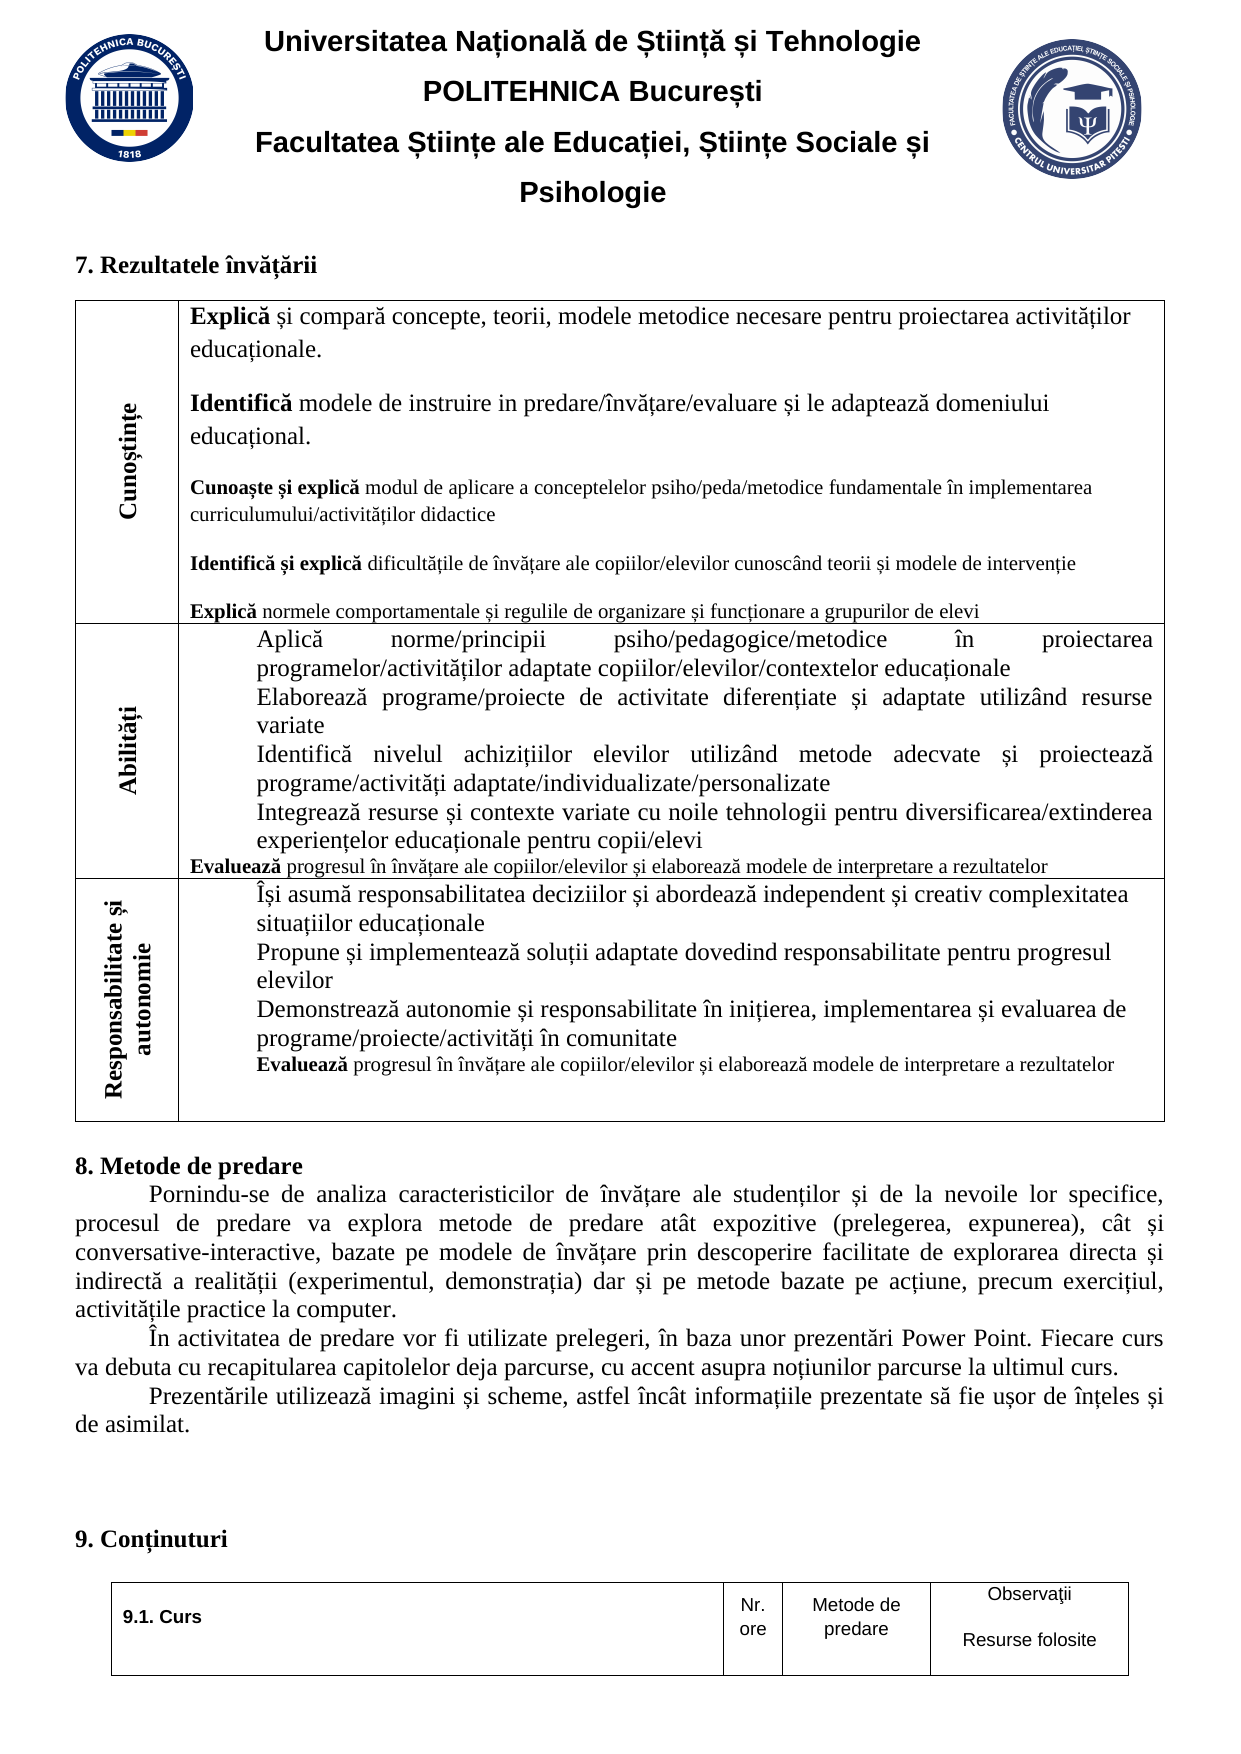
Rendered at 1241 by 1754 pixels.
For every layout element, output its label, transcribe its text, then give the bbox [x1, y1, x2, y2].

table_header 9.1. Curs [112, 1583, 723, 1675]
table_header Cunoștințe [76, 301, 178, 623]
text Pornindu-se de analiza caracteristicilor de învățare ale studenților și de la nevoile lor specifice, procesul de predare va explora metode de predare atât expozitive (prelegerea, expunerea), cât și conversative-interactive, bazate pe modele de învățare prin descoperire facilitate de explorarea directa și indirectă a realității (experimentul, demonstrația) dar și pe metode bazate pe acțiune, precum exercițiul, activitățile practice la computer. [75, 1179, 1165, 1323]
table_cell Își asumă responsabilitatea deciziilor și abordează independent și creativ complexitatea situațiilor educaționale Propune și implementează soluții adaptate dovedind responsabilitate pentru progresul elevilor Demonstrează autonomie și responsabilitate în inițierea, implementarea și evaluarea de programe/proiecte/activități în comunitate Evaluează progresul în învățare ale copiilor/elevilor și elaborează modele de interpretare a rezultatelor [179, 879, 1164, 1121]
table_cell Responsabilitate și autonomie [76, 879, 178, 1121]
text 8. Metode de predare [75, 1151, 1165, 1179]
text 9. Conținuturi [75, 1524, 1165, 1553]
table_header Metode de predare [783, 1583, 930, 1675]
picture [1002, 39, 1142, 179]
table_header Explică și compară concepte, teorii, modele metodice necesare pentru proiectarea activităților educaționale. Identifică modele de instruire in predare/învățare/evaluare și le adaptează domeniului educațional. Cunoaște și explică modul de aplicare a conceptelelor psiho/peda/metodice fundamentale în implementarea curriculumului/activităților didactice Identifică și explică dificultățile de învățare ale copiilor/elevilor cunoscând teorii și modele de intervenție Explică normele comportamentale și regulile de organizare și funcționare a grupurilor de elevi [179, 301, 1164, 623]
table_header Nr. ore [724, 1583, 782, 1675]
picture [65, 34, 193, 162]
table_header Observaţii Resurse folosite [931, 1583, 1128, 1675]
text 7. Rezultatele învățării [75, 250, 1165, 279]
table_cell Aplică norme/principii psiho/pedagogice/metodice în proiectarea programelor/activităților adaptate copiilor/elevilor/contextelor educaționale Elaborează programe/proiecte de activitate diferențiate și adaptate utilizând resurse variate Identifică nivelul achizițiilor elevilor utilizând metode adecvate și proiectează programe/activități adaptate/individualizate/personalizate Integrează resurse și contexte variate cu noile tehnologii pentru diversificarea/extinderea experiențelor educaționale pentru copii/elevi Evaluează progresul în învățare ale copiilor/elevilor și elaborează modele de interpretare a rezultatelor [179, 624, 1164, 878]
text Prezentările utilizează imagini și scheme, astfel încât informațiile prezentate să fie ușor de înțeles și de asimilat. [75, 1381, 1165, 1438]
table_cell Abilități [76, 624, 178, 878]
text În activitatea de predare vor fi utilizate prelegeri, în baza unor prezentări Power Point. Fiecare curs va debuta cu recapitularea capitolelor deja parcurse, cu accent asupra noțiunilor parcurse la ultimul curs. [75, 1323, 1165, 1381]
